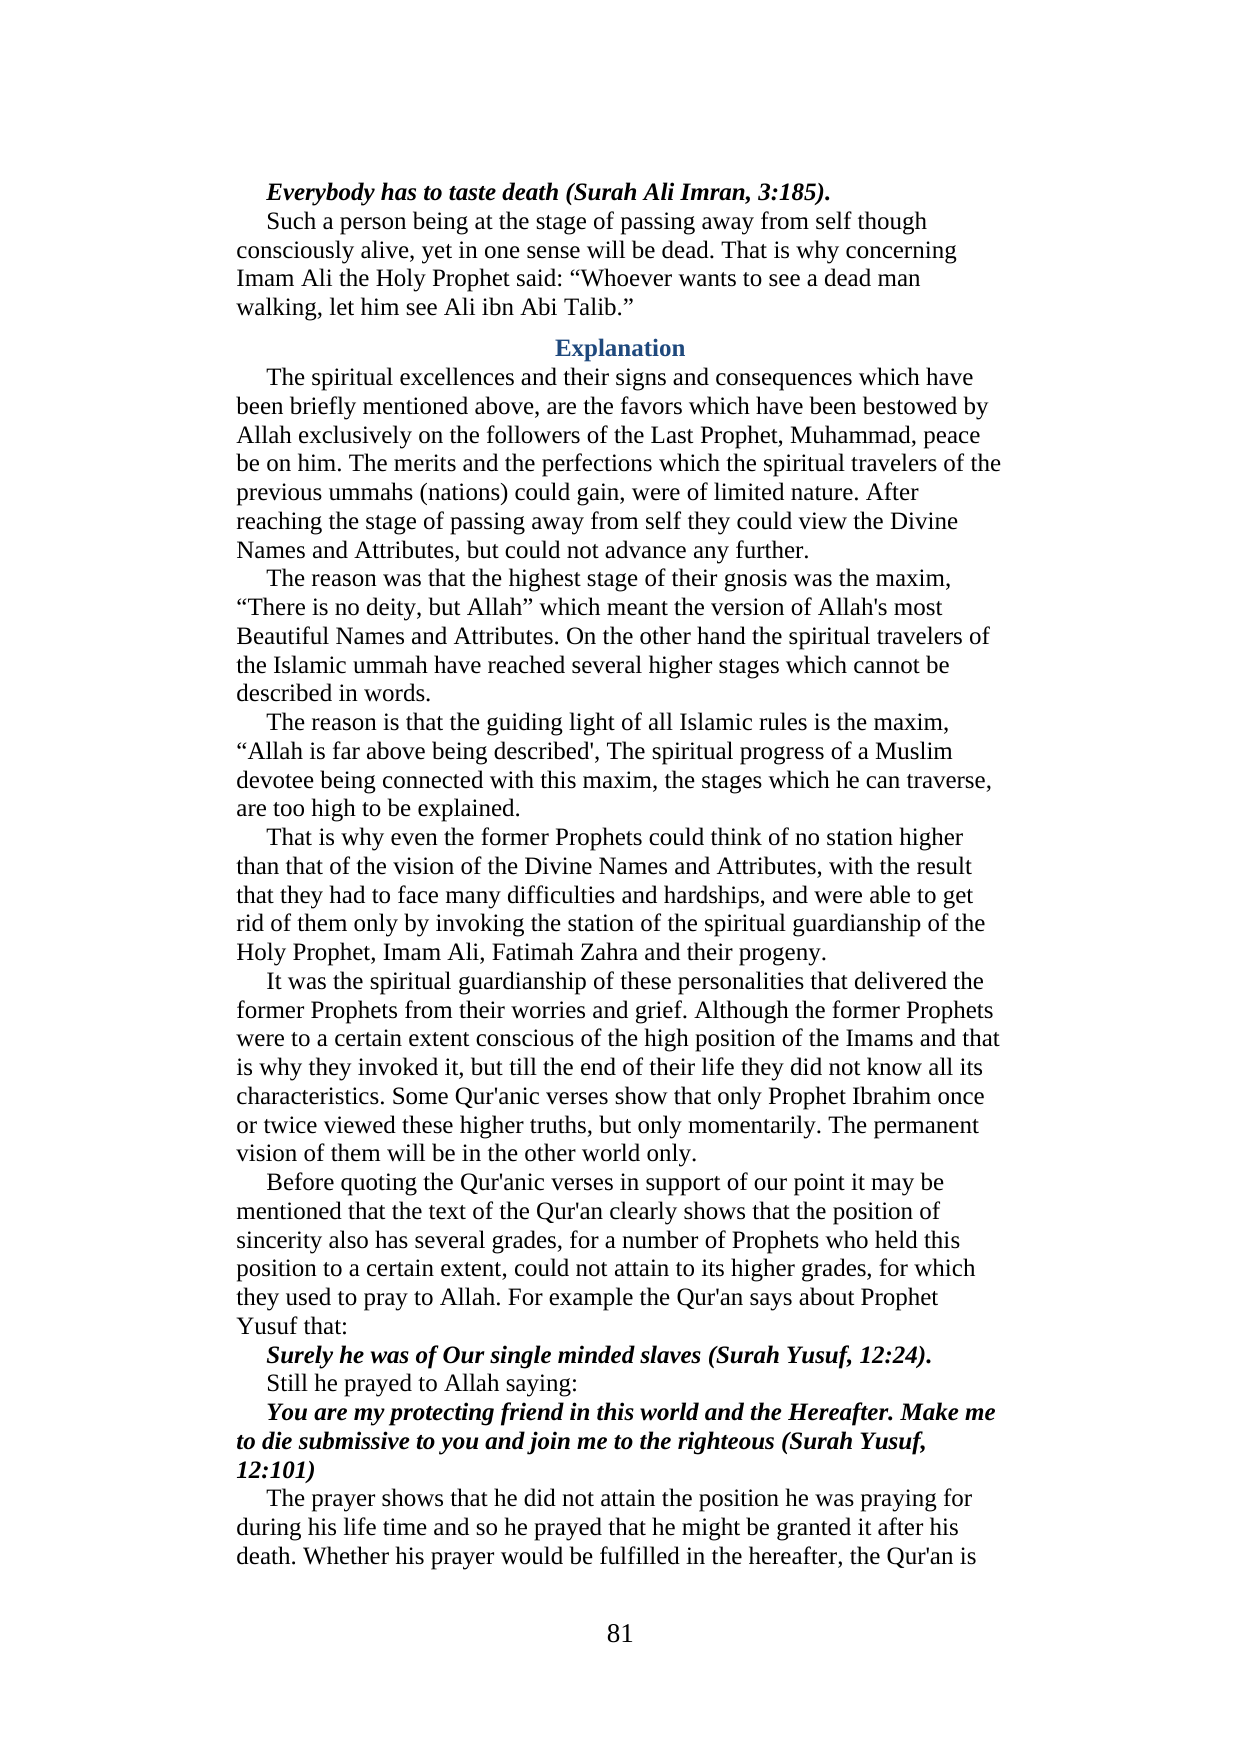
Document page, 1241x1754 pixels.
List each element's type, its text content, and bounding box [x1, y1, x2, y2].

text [236, 1483, 1004, 1570]
text Still he prayed to Allah saying: [236, 1368, 1004, 1397]
text That is why even the former Prophets could think of no station higher than that of the vision of the Divine Names and Attributes, with the result that they had to face many difficulties and hardships, and were able to get rid of them only by invoking the station of the spiritual guardianship of the Holy Prophet, Imam Ali, Fatimah Zahra and their progeny. [236, 822, 1004, 966]
text You are my protecting friend in this world and the Hereafter. Make me to die submissive to you and join me to the righteous (Surah Yusuf, 12:101) [236, 1397, 1004, 1483]
text It was the spiritual guardianship of these personalities that delivered the former Prophets from their worries and grief. Although the former Prophets were to a certain extent conscious of the high position of the Imams and that is why they invoked it, but till the end of their life they did not know all its characteristics. Some Qur'anic verses show that only Prophet Ibrahim once or twice viewed these higher truths, but only momentarily. The permanent vision of them will be in the other world only. [236, 966, 1004, 1167]
text The reason is that the guiding light of all Islamic rules is the maxim, “Allah is far above being described', The spiritual progress of a Muslim devotee being connected with this maxim, the stages which he can traverse, are too high to be explained. [236, 707, 1004, 822]
text Such a person being at the stage of passing away from self though consciously alive, yet in one sense will be dead. That is why concerning Imam Ali the Holy Prophet said: “Whoever wants to see a dead man walking, let him see Ali ibn Abi Talib.” [236, 206, 1004, 321]
text The reason was that the highest stage of their gnosis was the maxim, “There is no deity, but Allah” which meant the version of Allah's most Beautiful Names and Attributes. On the other hand the spiritual travelers of the Islamic ummah have reached several higher stages which cannot be described in words. [236, 563, 1004, 707]
text Before quoting the Qur'anic verses in support of our point it may be mentioned that the text of the Qur'an clearly shows that the position of sincerity also has several grades, for a number of Prophets who held this position to a certain extent, could not attain to its higher grades, for which they used to pray to Allah. For example the Qur'an says about Prophet Yusuf that: [236, 1167, 1004, 1340]
text Everybody has to taste death (Surah Ali Imran, 3:185). [236, 177, 1004, 206]
subtitle Explanation [236, 333, 1004, 362]
text Surely he was of Our single minded slaves (Surah Yusuf, 12:24). [236, 1340, 1004, 1368]
text The spiritual excellences and their signs and consequences which have been briefly mentioned above, are the favors which have been bestowed by Allah exclusively on the followers of the Last Prophet, Muhammad, peace be on him. The merits and the perfections which the spiritual travelers of the previous ummahs (nations) could gain, were of limited nature. After reaching the stage of passing away from self they could view the Divine Names and Attributes, but could not advance any further. [236, 362, 1004, 563]
